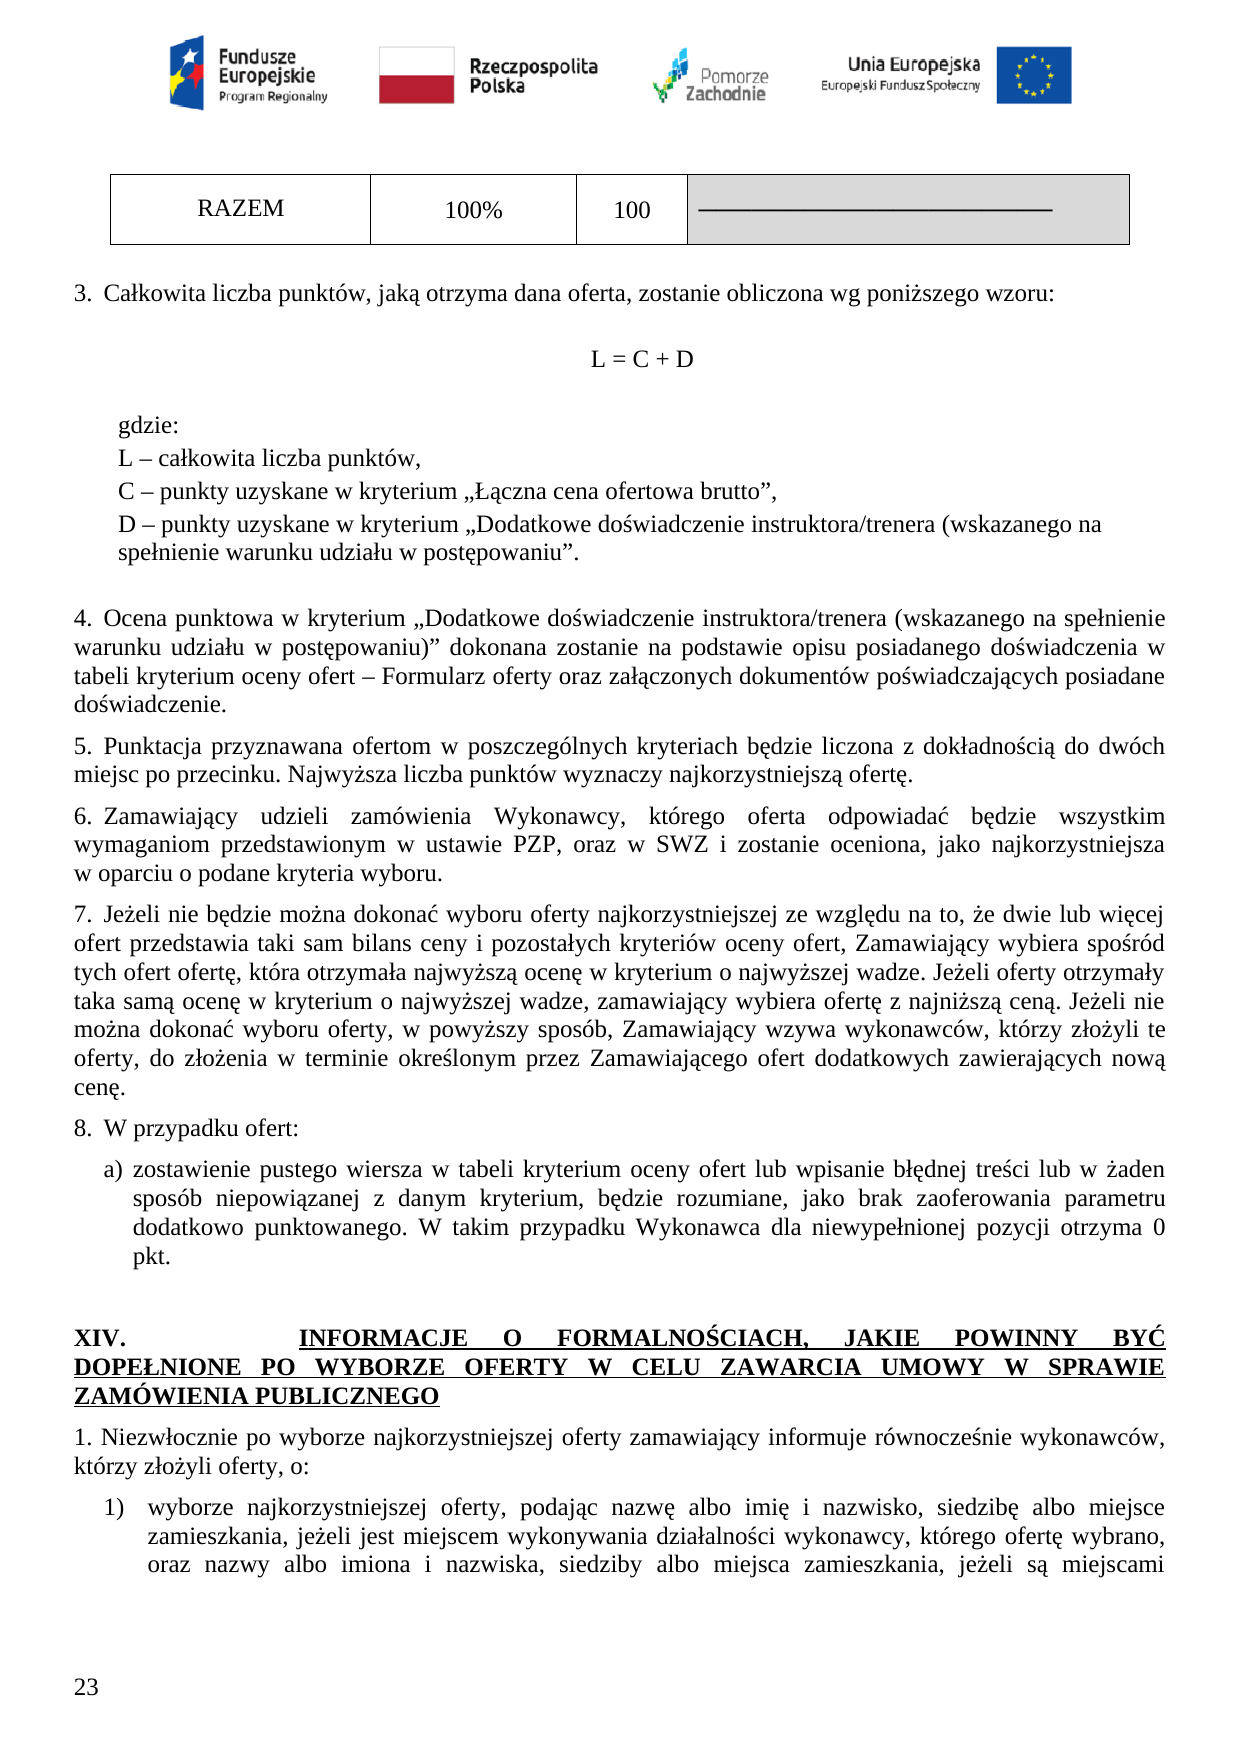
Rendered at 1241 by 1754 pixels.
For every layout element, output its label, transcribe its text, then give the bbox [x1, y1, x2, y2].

list INFORMACJE O FORMALNOŚCIACH, JAKIE POWINNY BYĆ DOPEŁNIONE PO WYBORZE OFERTY W CELU ZAWARCIA UMOWY W SPRAWIE ZAMÓWIENIA PUBLICZNEGO [74, 1378, 1166, 1409]
table_cell 100 [577, 175, 687, 244]
list zostawienie pustego wiersza w tabeli kryterium oceny ofert lub wpisanie błędnej treści lub w żaden sposób niepowiązanej z danym kryterium, będzie rozumiane, jako brak zaoferowania parametru dodatkowo punktowanego. W takim przypadku Wykonawca dla niewypełnionej pozycji otrzyma 0 pkt. [103, 1154, 1166, 1269]
text D – punkty uzyskane w kryterium „Dodatkowe doświadczenie instruktora/trenera (wskazanego na spełnienie warunku udziału w postępowaniu”. [118, 509, 1166, 566]
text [103, 1492, 1166, 1578]
list Zamawiający udzieli zamówienia Wykonawcy, którego oferta odpowiadać będzie wszystkim wymaganiom przedstawionym w ustawie PZP, oraz w SWZ i zostanie oceniona, jako najkorzystniejsza w oparciu o podane kryteria wyboru. [74, 801, 1166, 887]
text gdzie: [118, 410, 1166, 439]
text C – punkty uzyskane w kryterium „Łączna cena ofertowa brutto”, [118, 476, 1166, 504]
text L – całkowita liczba punktów, [118, 443, 1166, 472]
list Całkowita liczba punktów, jaką otrzyma dana oferta, zostanie obliczona wg poniższego wzoru: [74, 278, 1166, 307]
table_cell RAZEM [111, 175, 370, 244]
table_cell 100% [371, 175, 576, 244]
list Jeżeli nie będzie można dokonać wyboru oferty najkorzystniejszej ze względu na to, że dwie lub więcej ofert przedstawia taki sam bilans ceny i pozostałych kryteriów oceny ofert, Zamawiający wybiera spośród tych ofert ofertę, która otrzymała najwyższą ocenę w kryterium o najwyższej wadze. Jeżeli oferty otrzymały taka samą ocenę w kryterium o najwyższej wadze, zamawiający wybiera ofertę z najniższą ceną. Jeżeli nie można dokonać wyboru oferty, w powyższy sposób, Zamawiający wzywa wykonawców, którzy złożyli te oferty, do złożenia w terminie określonym przez Zamawiającego ofert dodatkowych zawierających nową cenę. [74, 899, 1166, 1101]
list Ocena punktowa w kryterium „Dodatkowe doświadczenie instruktora/trenera (wskazanego na spełnienie warunku udziału w postępowaniu)” dokonana zostanie na podstawie opisu posiadanego doświadczenia w tabeli kryterium oceny ofert – Formularz oferty oraz załączonych dokumentów poświadczających posiadane doświadczenie. [74, 603, 1166, 718]
table_cell ──────────────────── [688, 175, 1129, 244]
text L = C + D [118, 344, 1166, 373]
text 1. Niezwłocznie po wyborze najkorzystniejszej oferty zamawiający informuje równocześnie wykonawców, którzy złożyli oferty, o: [74, 1422, 1166, 1479]
list Punktacja przyznawana ofertom w poszczególnych kryteriach będzie liczona z dokładnością do dwóch miejsc po przecinku. Najwyższa liczba punktów wyznaczy najkorzystniejszą ofertę. [74, 731, 1166, 788]
list INFORMACJE O FORMALNOŚCIACH, JAKIE POWINNY BYĆ DOPEŁNIONE PO WYBORZE OFERTY W CELU ZAWARCIA UMOWY W SPRAWIE ZAMÓWIENIA PUBLICZNEGO [74, 1323, 1166, 1377]
list W przypadku ofert: [74, 1113, 1166, 1142]
picture [145, 14, 1095, 134]
